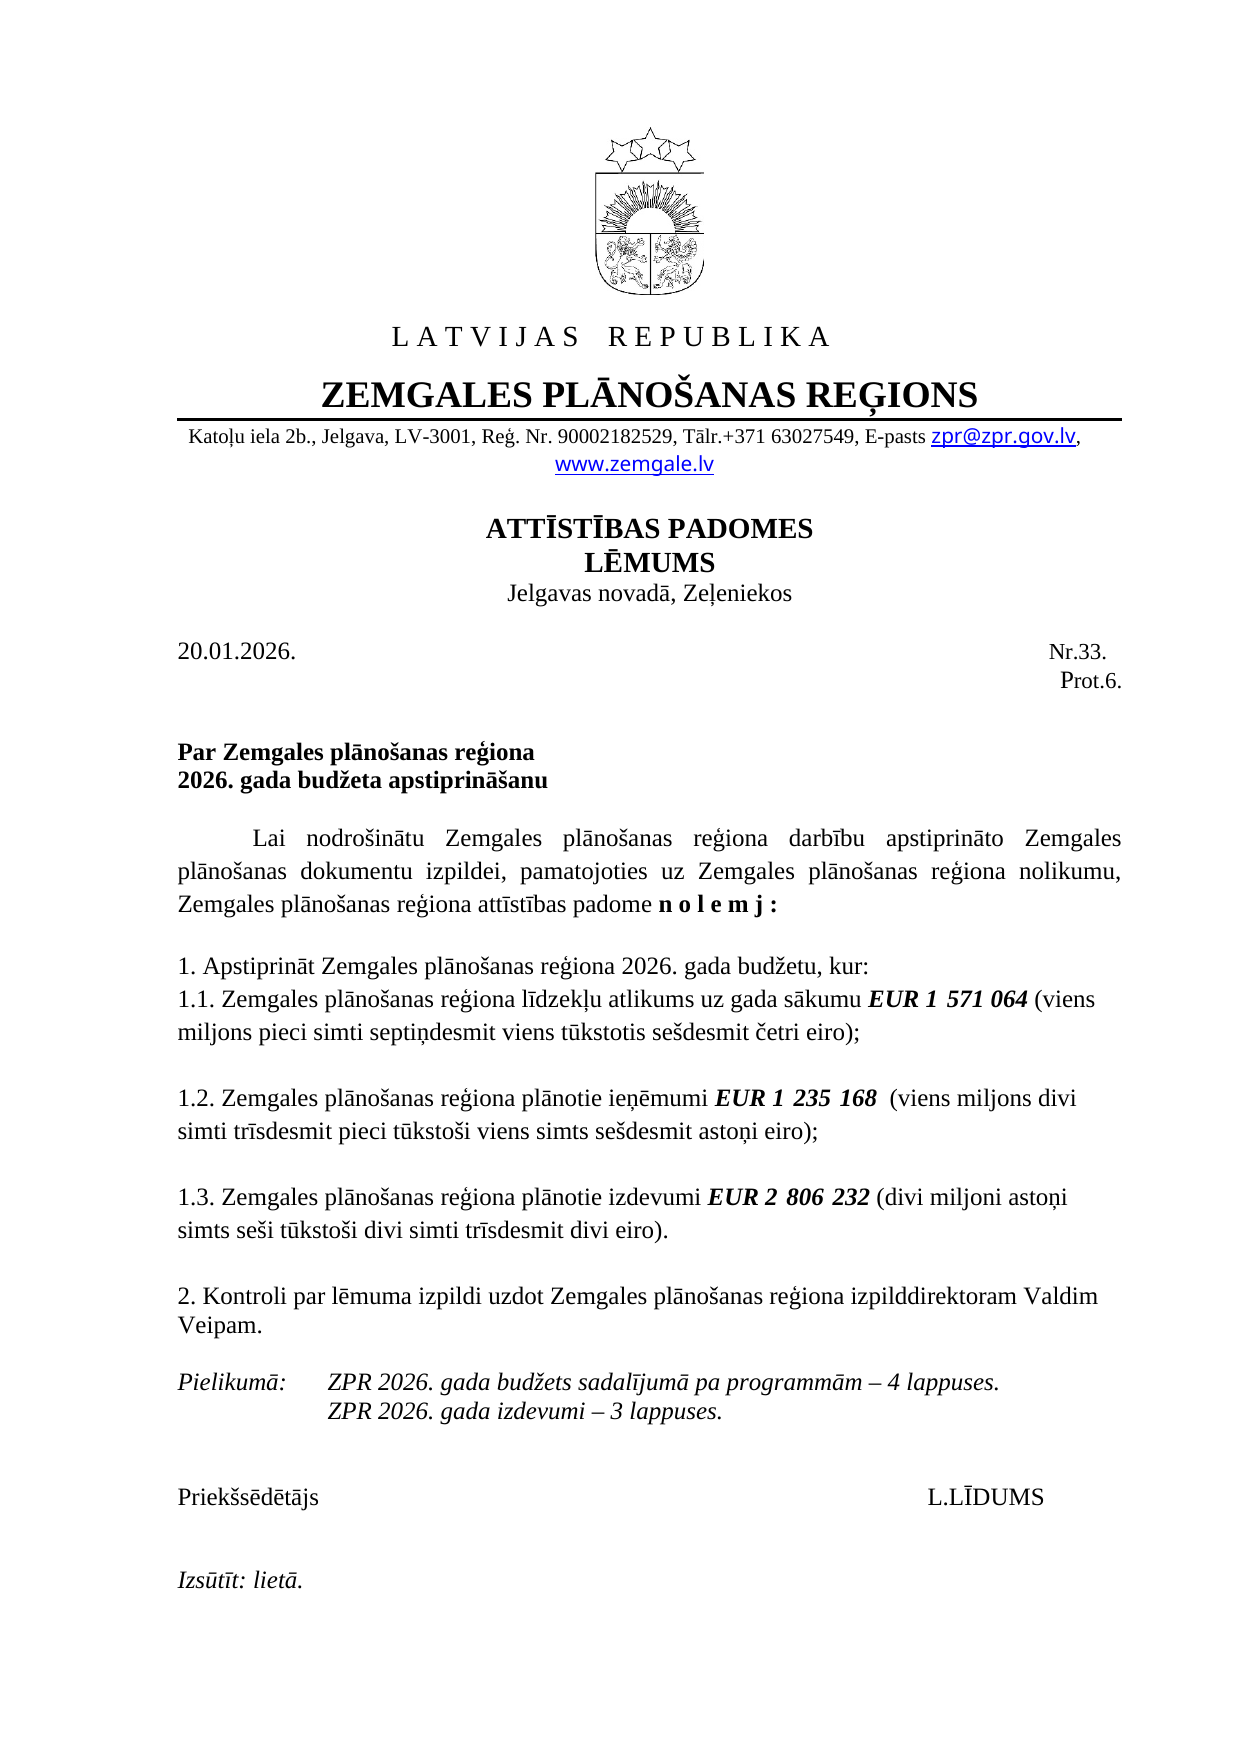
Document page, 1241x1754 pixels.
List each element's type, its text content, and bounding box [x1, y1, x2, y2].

text Par Zemgales plānošanas reģiona [177, 737, 1122, 765]
text ZEMGALES PLĀNOŠANAS REĢIONS [177, 373, 1122, 418]
text ZPR 2026. gada izdevumi – 3 lappuses. [177, 1396, 1122, 1425]
text Prot.6. [177, 665, 1122, 693]
text 1.3. Zemgales plānošanas reģiona plānotie izdevumi EUR 2 806 232 (divi miljoni astoņi simts seši tūkstoši divi simti trīsdesmit divi eiro). [177, 1182, 1122, 1244]
text L A T V I J A S R E P U B L I K A [177, 319, 1044, 352]
text LĒMUMS [177, 545, 1122, 578]
text 2. Kontroli par izpildi uzdot Zemgales plānošanas reģiona izpilddirektoram Valdim Veipam. [177, 1281, 1122, 1338]
text Izsūtīt: lietā. [177, 1565, 1122, 1593]
text 1. Apstiprināt Zemgales plānošanas reģiona 2026. gada budžetu, kur: [177, 951, 1122, 979]
text Katoļu iela 2b., Jelgava, LV-3001, Reģ. Nr. 90002182529, Tālr.+371 63027549, E-pasts zpr@zpr.gov.lv, www.zemgale.lv [177, 421, 1091, 478]
text ATTĪSTĪBAS PADOMES [177, 511, 1122, 545]
text 1.1. Zemgales plānošanas reģiona līdzekļu atlikums uz gada sākumu EUR 1 571 064 (viens miljons pieci simti septiņdesmit viens tūkstotis sešdesmit četri eiro); [177, 984, 1122, 1046]
text Priekšsēdētājs L.LĪDUMS [177, 1482, 1122, 1511]
text Jelgavas novadā, Zeļeniekos [177, 578, 1122, 607]
text 20.01.2026. Nr.33. [177, 636, 1122, 665]
text 1.2. Zemgales plānošanas reģiona plānotie ieņēmumi EUR 1 235 168 (viens miljons divi simti trīsdesmit pieci tūkstoši viens simts sešdesmit astoņi eiro); [177, 1083, 1122, 1144]
text Lai nodrošinātu Zemgales plānošanas reģiona darbību apstiprināto Zemgales plānošanas dokumentu izpildei, pamatojoties uz Zemgales plānošanas reģiona nolikumu, Zemgales plānošanas reģiona attīstības padome n o l e m j : [177, 823, 1122, 918]
text Pielikumā: ZPR 2026. gada budžets sadalījumā pa programmām – 4 lappuses. [177, 1367, 1122, 1396]
text 2026. gada budžeta apstiprināšanu [177, 765, 1122, 794]
picture [595, 127, 704, 295]
